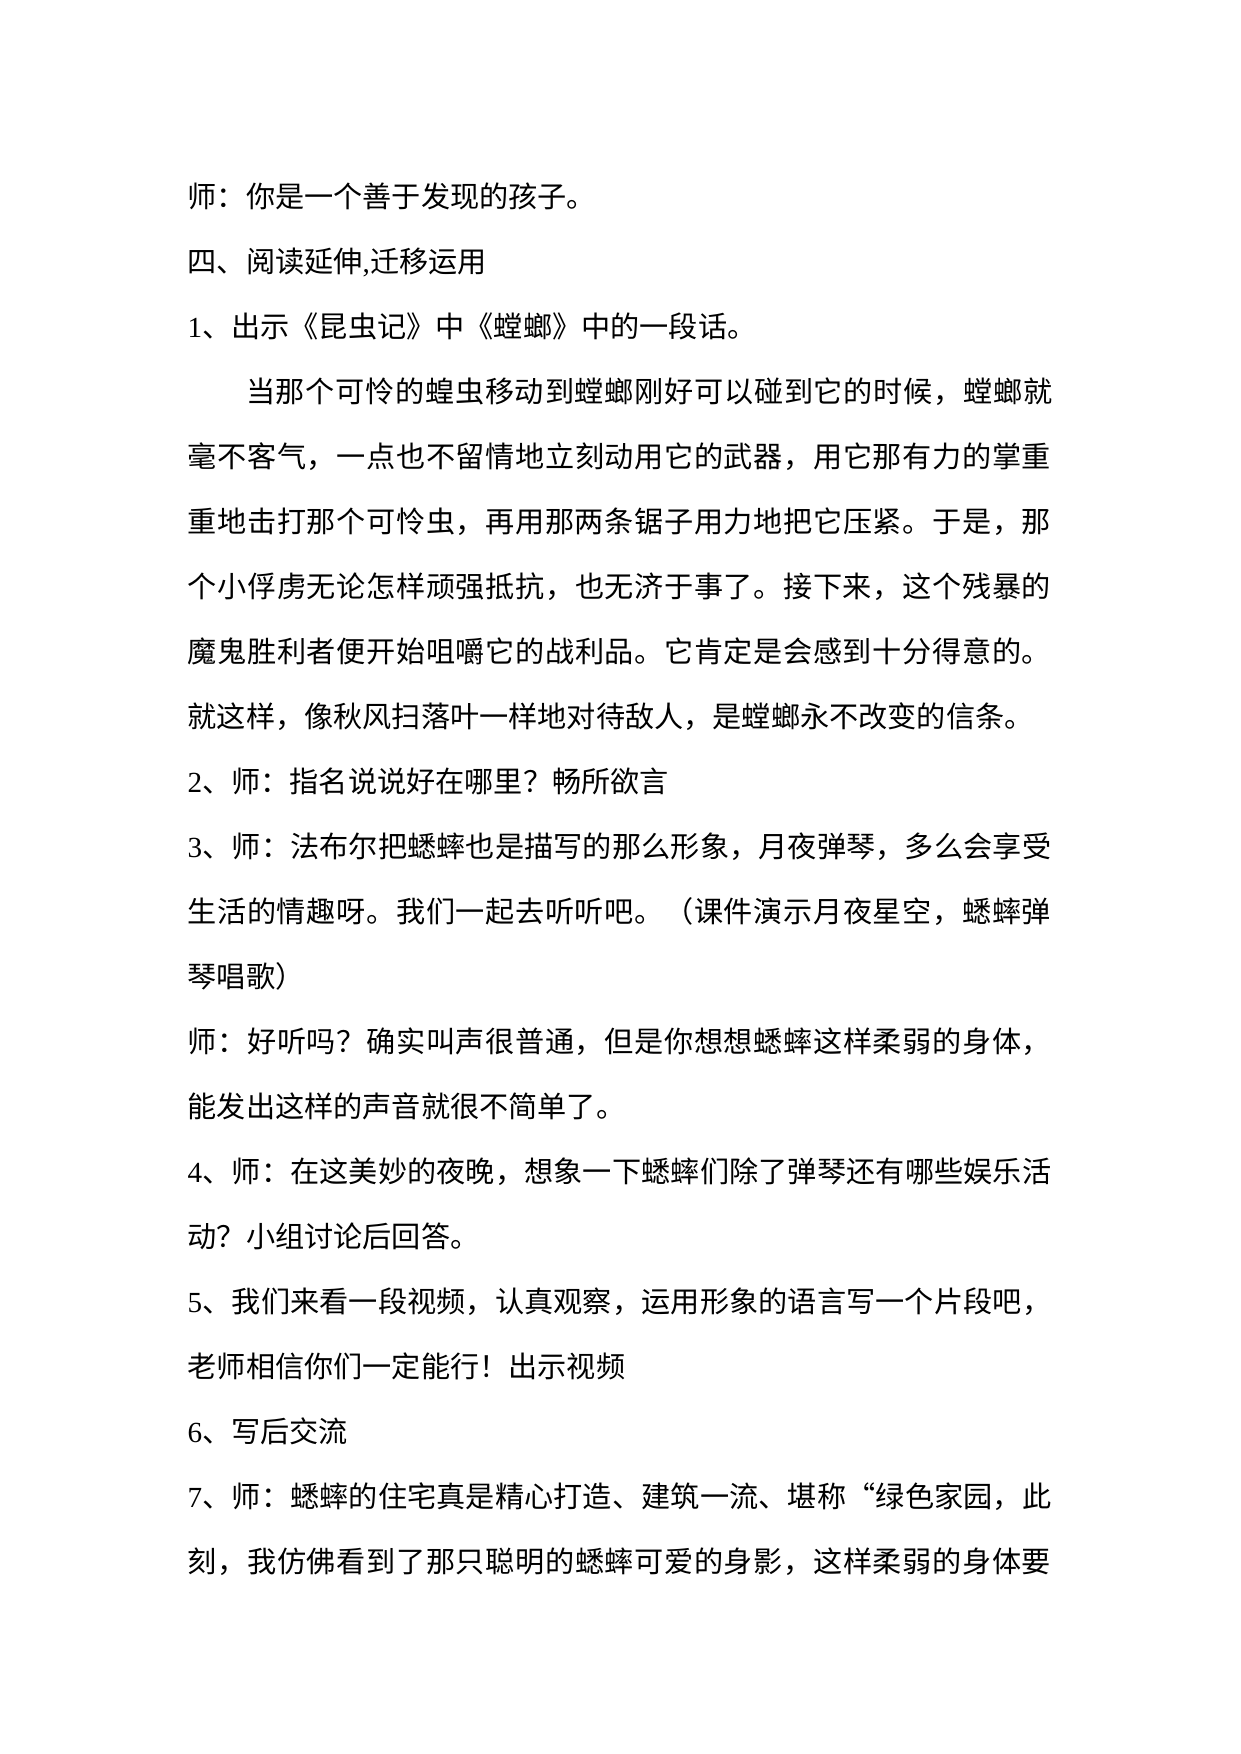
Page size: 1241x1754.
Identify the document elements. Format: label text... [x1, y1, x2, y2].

text 5、我们来看一段视频，认真观察，运用形象的语言写一个片段吧，老师相信你们一定能行！出示视频 [187, 1267, 1053, 1397]
text 四、阅读延伸,迁移运用 [187, 227, 1053, 292]
text 2、师：指名说说好在哪里？畅所欲言 [187, 747, 1053, 812]
text 6、写后交流 [187, 1397, 1053, 1462]
text 师：好听吗？确实叫声很普通，但是你想想蟋蟀这样柔弱的身体，能发出这样的声音就很不简单了。 [187, 1007, 1053, 1137]
text 1、出示《昆虫记》中《螳螂》中的一段话。 [187, 292, 1053, 357]
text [187, 1462, 1053, 1592]
text 3、师：法布尔把蟋蟀也是描写的那么形象，月夜弹琴，多么会享受生活的情趣呀。我们一起去听听吧。（课件演示月夜星空，蟋蟀弹琴唱歌） [187, 812, 1053, 1007]
text 4、师：在这美妙的夜晚，想象一下蟋蟀们除了弹琴还有哪些娱乐活动？小组讨论后回答。 [187, 1137, 1053, 1267]
text 当那个可怜的蝗虫移动到螳螂刚好可以碰到它的时候，螳螂就毫不客气，一点也不留情地立刻动用它的武器，用它那有力的掌重重地击打那个可怜虫，再用那两条锯子用力地把它压紧。于是，那个小俘虏无论怎样顽强抵抗，也无济于事了。接下来，这个残暴的魔鬼胜利者便开始咀嚼它的战利品。它肯定是会感到十分得意的。就这样，像秋风扫落叶一样地对待敌人，是螳螂永不改变的信条。 [187, 357, 1053, 747]
text 师：你是一个善于发现的孩子。 [187, 162, 1053, 227]
